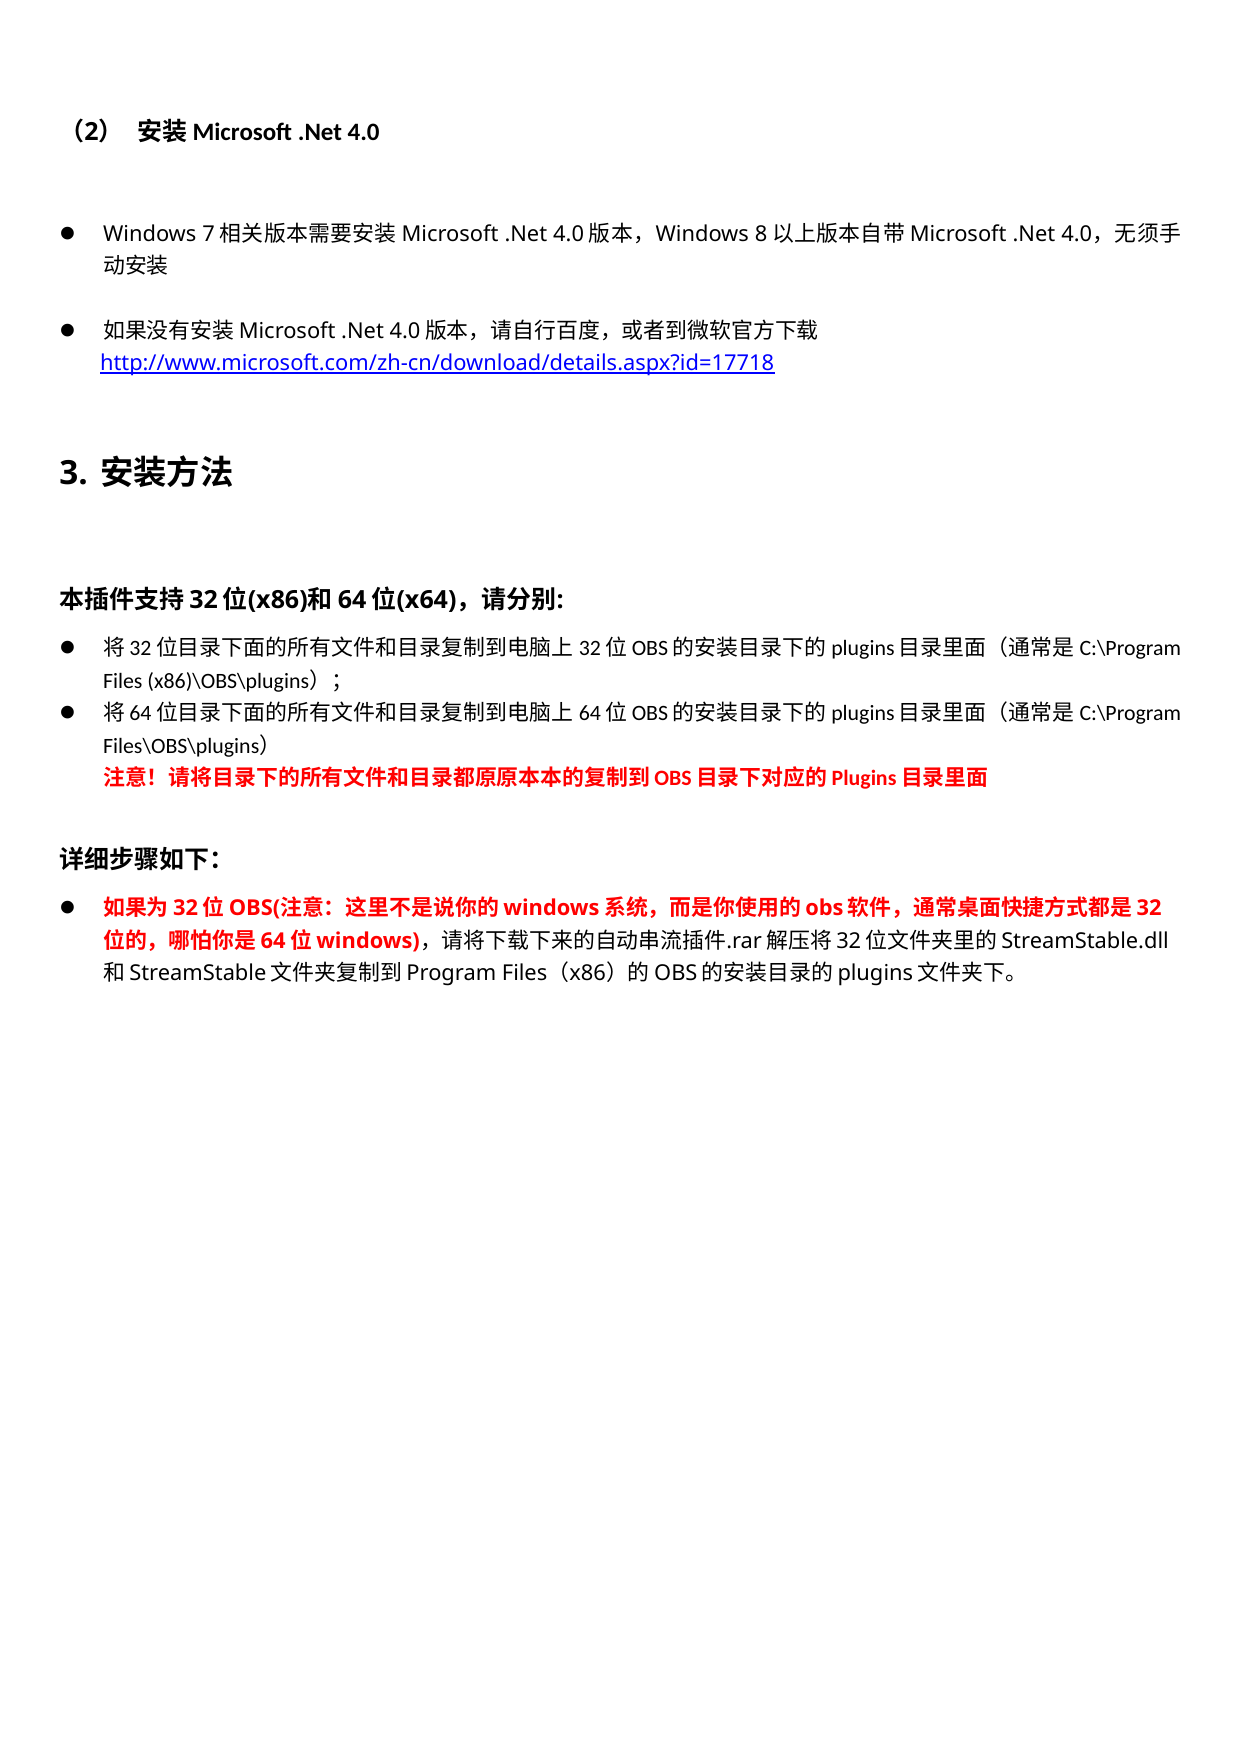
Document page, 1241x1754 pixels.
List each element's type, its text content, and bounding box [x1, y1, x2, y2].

subtitle 安装方法 [59, 438, 1181, 503]
text http://www.microsoft.com/zh-cn/download/details.aspx?id=17718 [59, 346, 1181, 378]
list Windows 7相关版本需要安装Microsoft .Net 4.0版本，Windows 8以上版本自带Microsoft .Net 4.0，无须手动安装 [59, 216, 1181, 281]
text 注意！请将目录下的所有文件和目录都原原本本的复制到OBS目录下对应的Plugins目录里面 [59, 760, 1181, 792]
text 详细步骤如下： [59, 825, 1181, 890]
list 将32位目录下面的所有文件和目录复制到电脑上32位OBS的安装目录下的plugins目录里面（通常是C:\Program Files (x86)\OBS\plugins）； [59, 630, 1181, 695]
text 本插件支持32位(x86)和64位(x64)，请分别: [59, 565, 1181, 630]
list 如果为32位OBS(注意：这里不是说你的windows系统，而是你使用的obs软件，通常桌面快捷方式都是32位的，哪怕你是64位windows)，请将下载下来的自动串流插件.rar解压将32位文件夹里的StreamStable.dll和StreamStable文件夹复制到Program Files（x86）的OBS的安装目录的plugins文件夹下。 [59, 890, 1181, 987]
subtitle 安装Microsoft .Net 4.0 [59, 97, 1181, 162]
list 将64位目录下面的所有文件和目录复制到电脑上64位OBS的安装目录下的plugins目录里面（通常是C:\Program Files\OBS\plugins） [59, 695, 1181, 760]
list 如果没有安装Microsoft .Net 4.0版本，请自行百度，或者到微软官方下载 [59, 313, 1181, 346]
